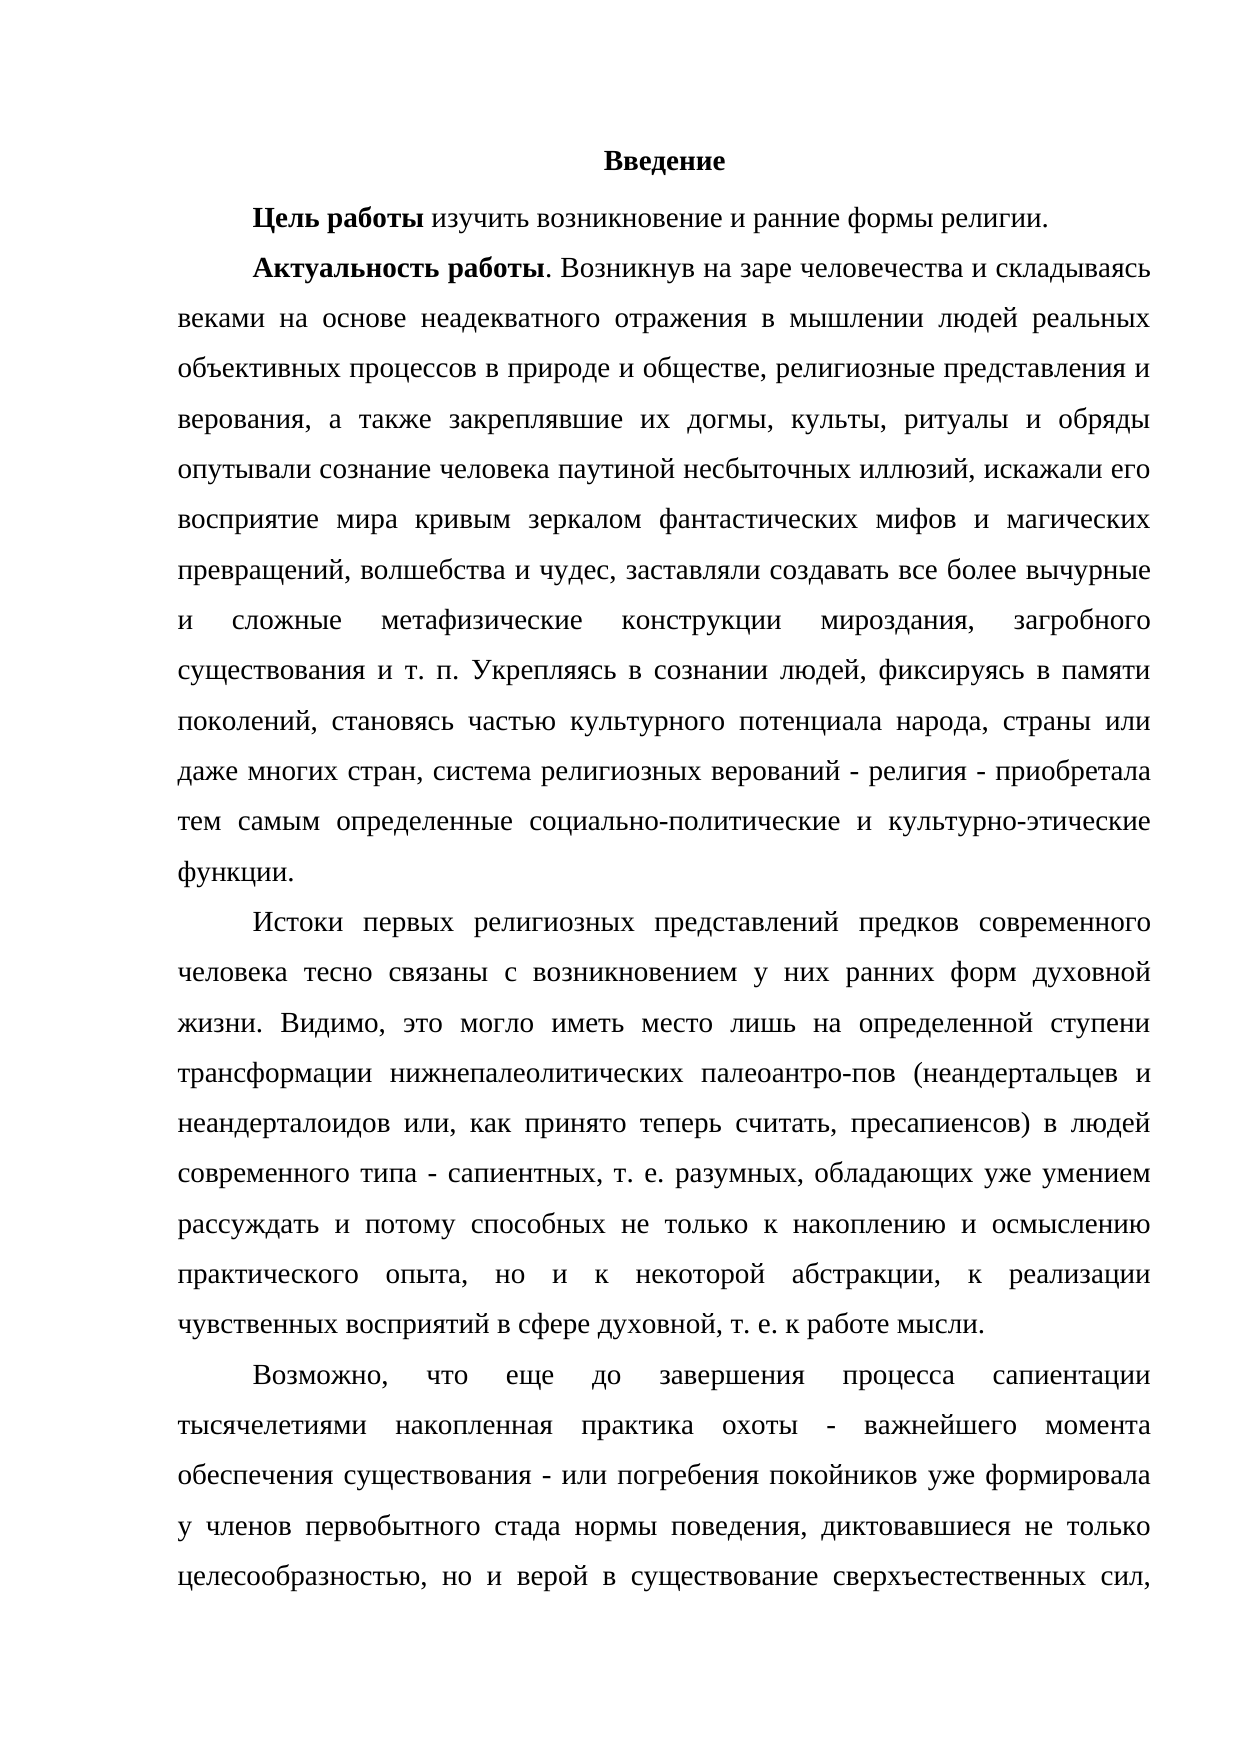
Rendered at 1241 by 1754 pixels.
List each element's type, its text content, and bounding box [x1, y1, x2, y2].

text Актуальность работы. Возникнув на заре человечества и складываясь веками на основе неадекватного отражения в мышлении людей реальных объективных процессов в природе и обществе, религиозные представления и верования, а также закреплявшие их догмы, культы, ритуалы и обряды опутывали сознание человека паутиной несбыточных иллюзий, искажали его восприятие мира кривым зеркалом фантастических мифов и магических превращений, волшебства и чудес, заставляли создавать все более вычурные и сложные метафизические конструкции мироздания, загробного существования и т. п. Укрепляясь в сознании людей, фиксируясь в памяти поколений, становясь частью культурного потенциала народа, страны или даже многих стран, система религиозных верований - религия - приобретала тем самым определенные социально-политические и культурно-этические функции. [177, 250, 1152, 887]
text Истоки первых религиозных представлений предков современного человека тесно связаны с возникновением у них ранних форм духовной жизни. Видимо, это могло иметь место лишь на определенной ступени трансформации нижнепалеолитических палеоантро-пов (неандертальцев и неандерталоидов или, как принято теперь считать, пресапиенсов) в людей современного типа - сапиентных, т. е. разумных, обладающих уже умением рассуждать и потому способных не только к накоплению и осмыслению практического опыта, но и к некоторой абстракции, к реализации чувственных восприятий в сфере духовной, т. е. к работе мысли. [177, 904, 1152, 1340]
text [177, 1357, 1152, 1592]
subtitle Введение [177, 143, 1152, 177]
text Цель работы изучить возникновение и ранние формы религии. [177, 200, 1152, 233]
